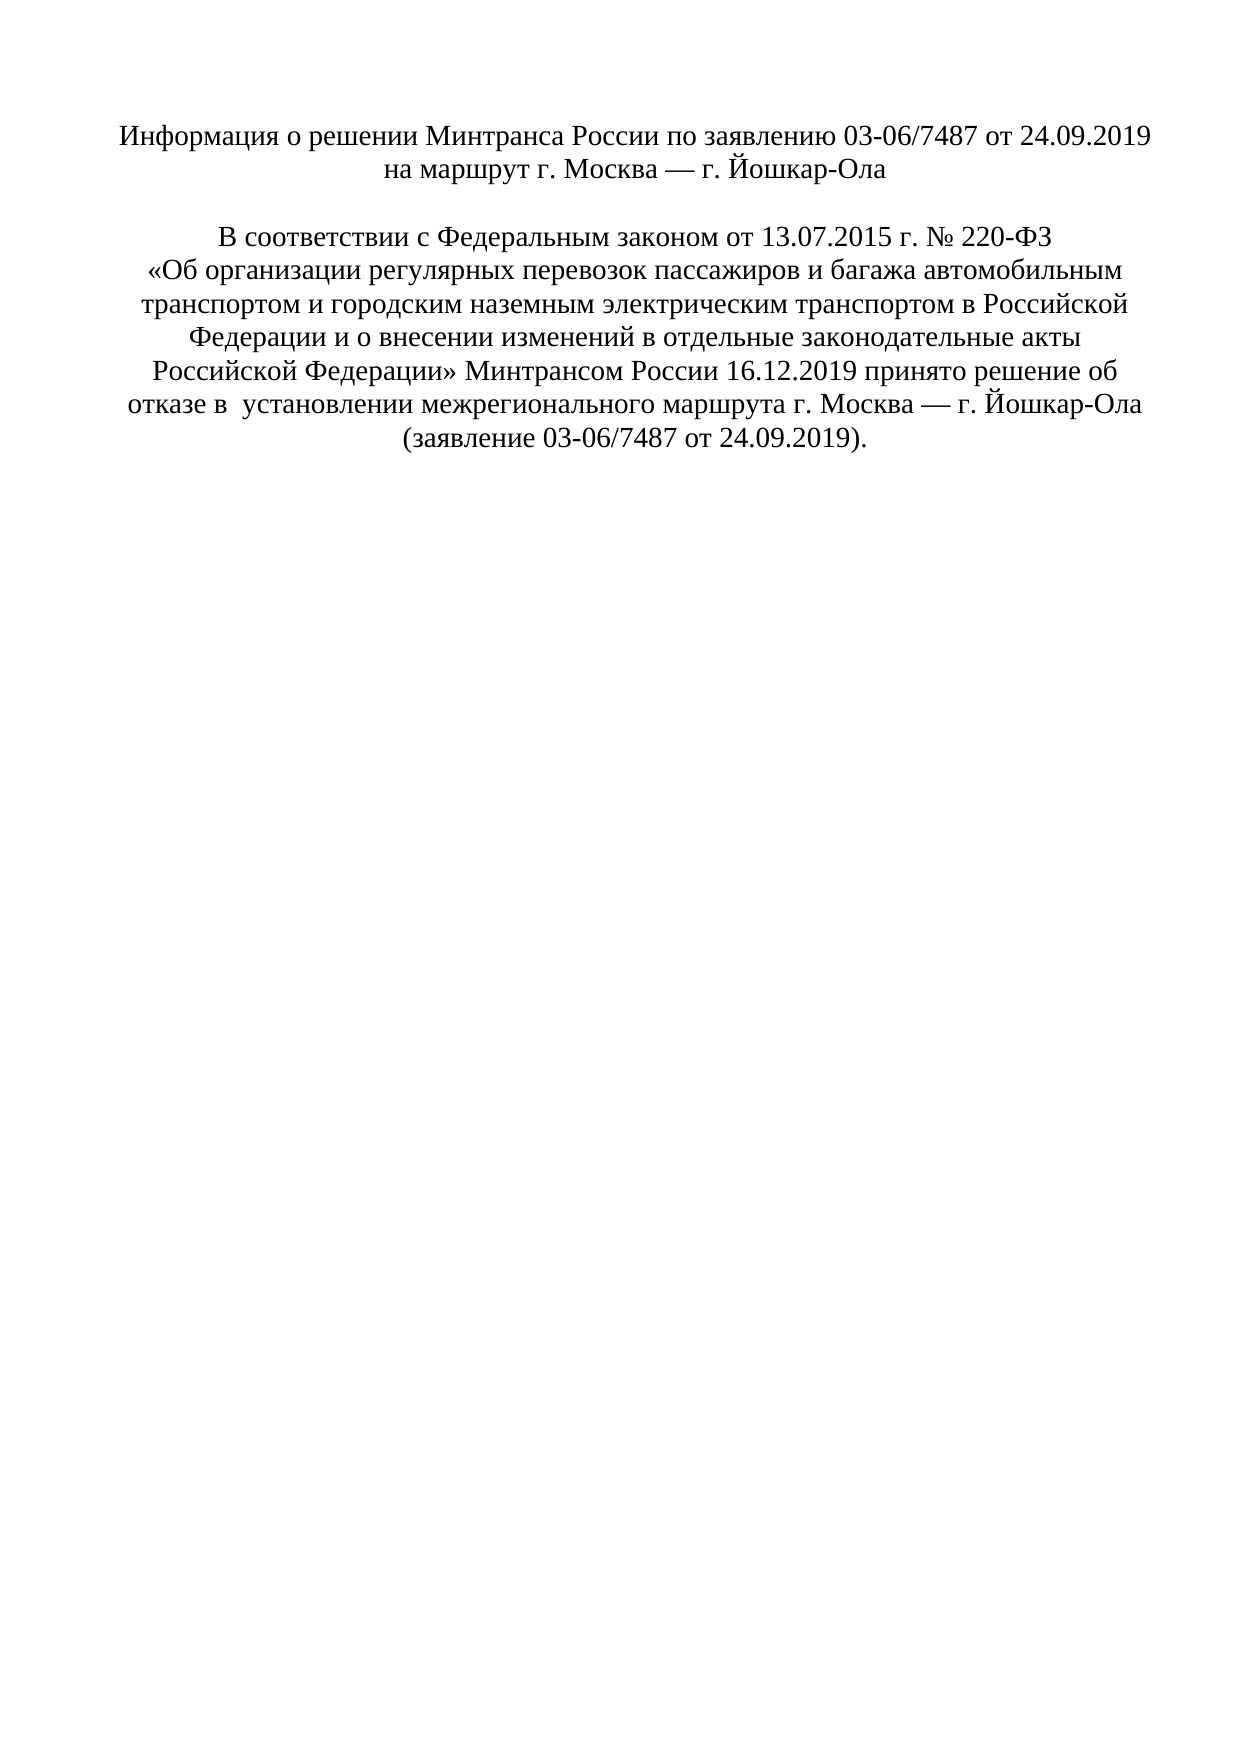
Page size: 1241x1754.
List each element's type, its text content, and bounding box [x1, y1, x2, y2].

text Информация о решении Минтранса России по заявлению 03-06/7487 от 24.09.2019 на маршрут г. Москва — г. Йошкар-Ола [118, 118, 1152, 185]
text В соответствии с Федеральным законом от 13.07.2015 г. № 220-ФЗ «Об организации регулярных перевозок пассажиров и багажа автомобильным транспортом и городским наземным электрическим транспортом в Российской Федерации и о внесении изменений в отдельные законодательные акты Российской Федерации» Минтрансом России 16.12.2019 принято решение об отказе в установлении межрегионального маршрута г. Москва — г. Йошкар-Ола (заявление 03-06/7487 от 24.09.2019). [118, 219, 1152, 453]
